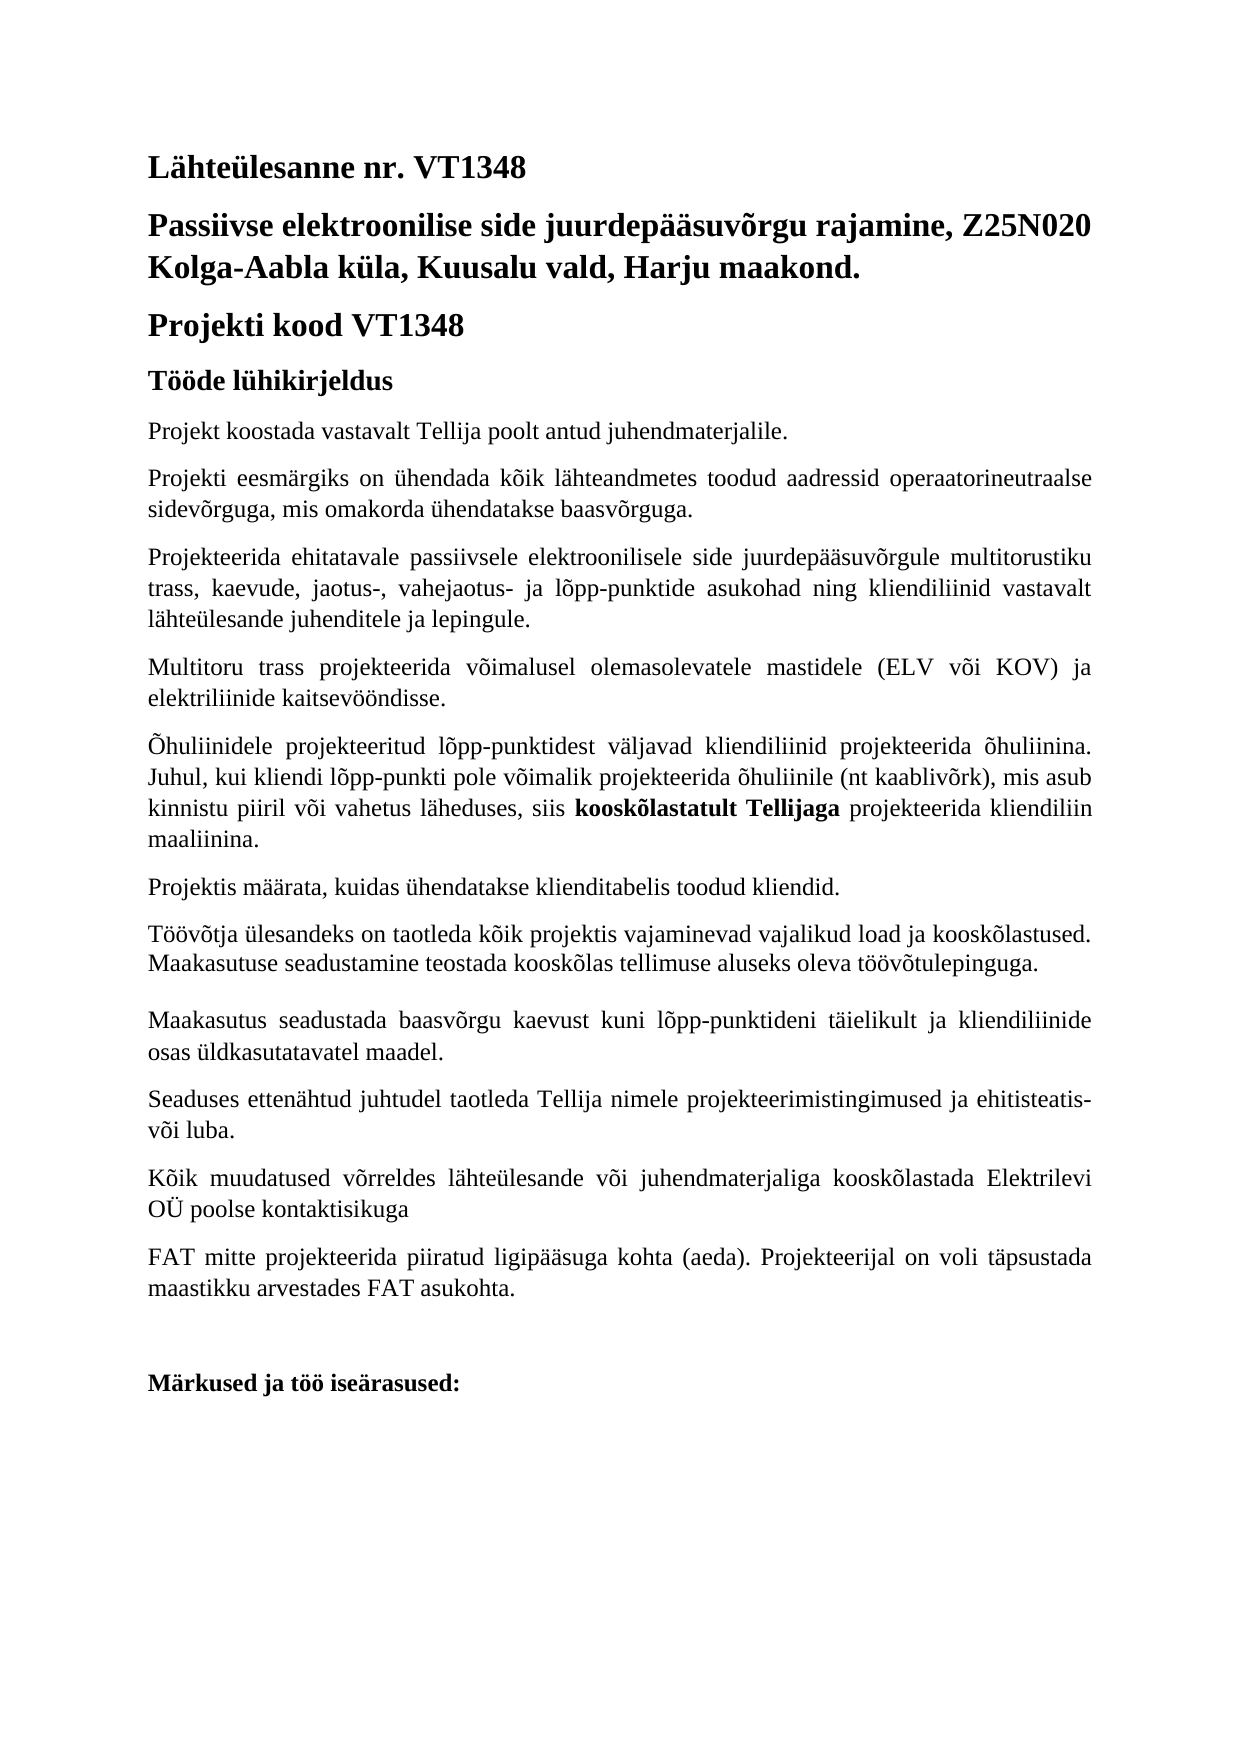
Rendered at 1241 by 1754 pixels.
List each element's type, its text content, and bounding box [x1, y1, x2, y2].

text Passiivse elektroonilise side juurdepääsuvõrgu rajamine, Z25N020 Kolga-Aabla küla, Kuusalu vald, Harju maakond. [148, 206, 1093, 285]
text FAT mitte projekteerida piiratud ligipääsuga kohta (aeda). Projekteerijal on voli täpsustada maastikku arvestades FAT asukohta. [148, 1242, 1093, 1302]
text Õhuliinidele projekteeritud lõpp-punktidest väljavad kliendiliinid projekteerida õhuliinina. Juhul, kui kliendi lõpp-punkti pole võimalik projekteerida õhuliinile (nt kaablivõrk), mis asub kinnistu piiril või vahetus läheduses, siis kooskõlastatult Tellijaga projekteerida kliendiliin maaliinina. [148, 731, 1093, 853]
text Projekti kood VT1348 [148, 305, 1093, 343]
text Projekti eesmärgiks on ühendada kõik lähteandmetes toodud aadressid operaatorineutraalse sidevõrguga, mis omakorda ühendatakse baasvõrguga. [148, 463, 1093, 523]
text Lähteülesanne nr. VT1348 [148, 148, 1093, 186]
text Multitoru trass projekteerida võimalusel olemasolevatele mastidele (ELV või KOV) ja elektriliinide kaitsevööndisse. [148, 652, 1093, 712]
text Märkused ja töö iseärasused: [148, 1368, 1093, 1397]
text Projekteerida ehitatavale passiivsele elektroonilisele side juurdepääsuvõrgule multitorustiku trass, kaevude, jaotus-, vahejaotus- ja lõpp-punktide asukohad ning kliendiliinid vastavalt lähteülesande juhenditele ja lepingule. [148, 542, 1093, 633]
text Kõik muudatused võrreldes lähteülesande või juhendmaterjaliga kooskõlastada Elektrilevi OÜ poolse kontaktisikuga [148, 1163, 1093, 1223]
text Töövõtja ülesandeks on taotleda kõik projektis vajaminevad vajalikud load ja kooskõlastused. Maakasutuse seadustamine teostada kooskõlas tellimuse aluseks oleva töövõtulepinguga. [148, 919, 1093, 977]
text Seaduses ettenähtud juhtudel taotleda Tellija nimele projekteerimistingimused ja ehitisteatis- või luba. [148, 1084, 1093, 1144]
text Projekt koostada vastavalt Tellija poolt antud juhendmaterjalile. [148, 416, 1093, 444]
text Maakasutus seadustada baasvõrgu kaevust kuni lõpp-punktideni täielikult ja kliendiliinide osas üldkasutatavatel maadel. [148, 1006, 1093, 1065]
text Tööde lühikirjeldus [148, 363, 1093, 397]
text Projektis määrata, kuidas ühendatakse klienditabelis toodud kliendid. [148, 872, 1093, 900]
